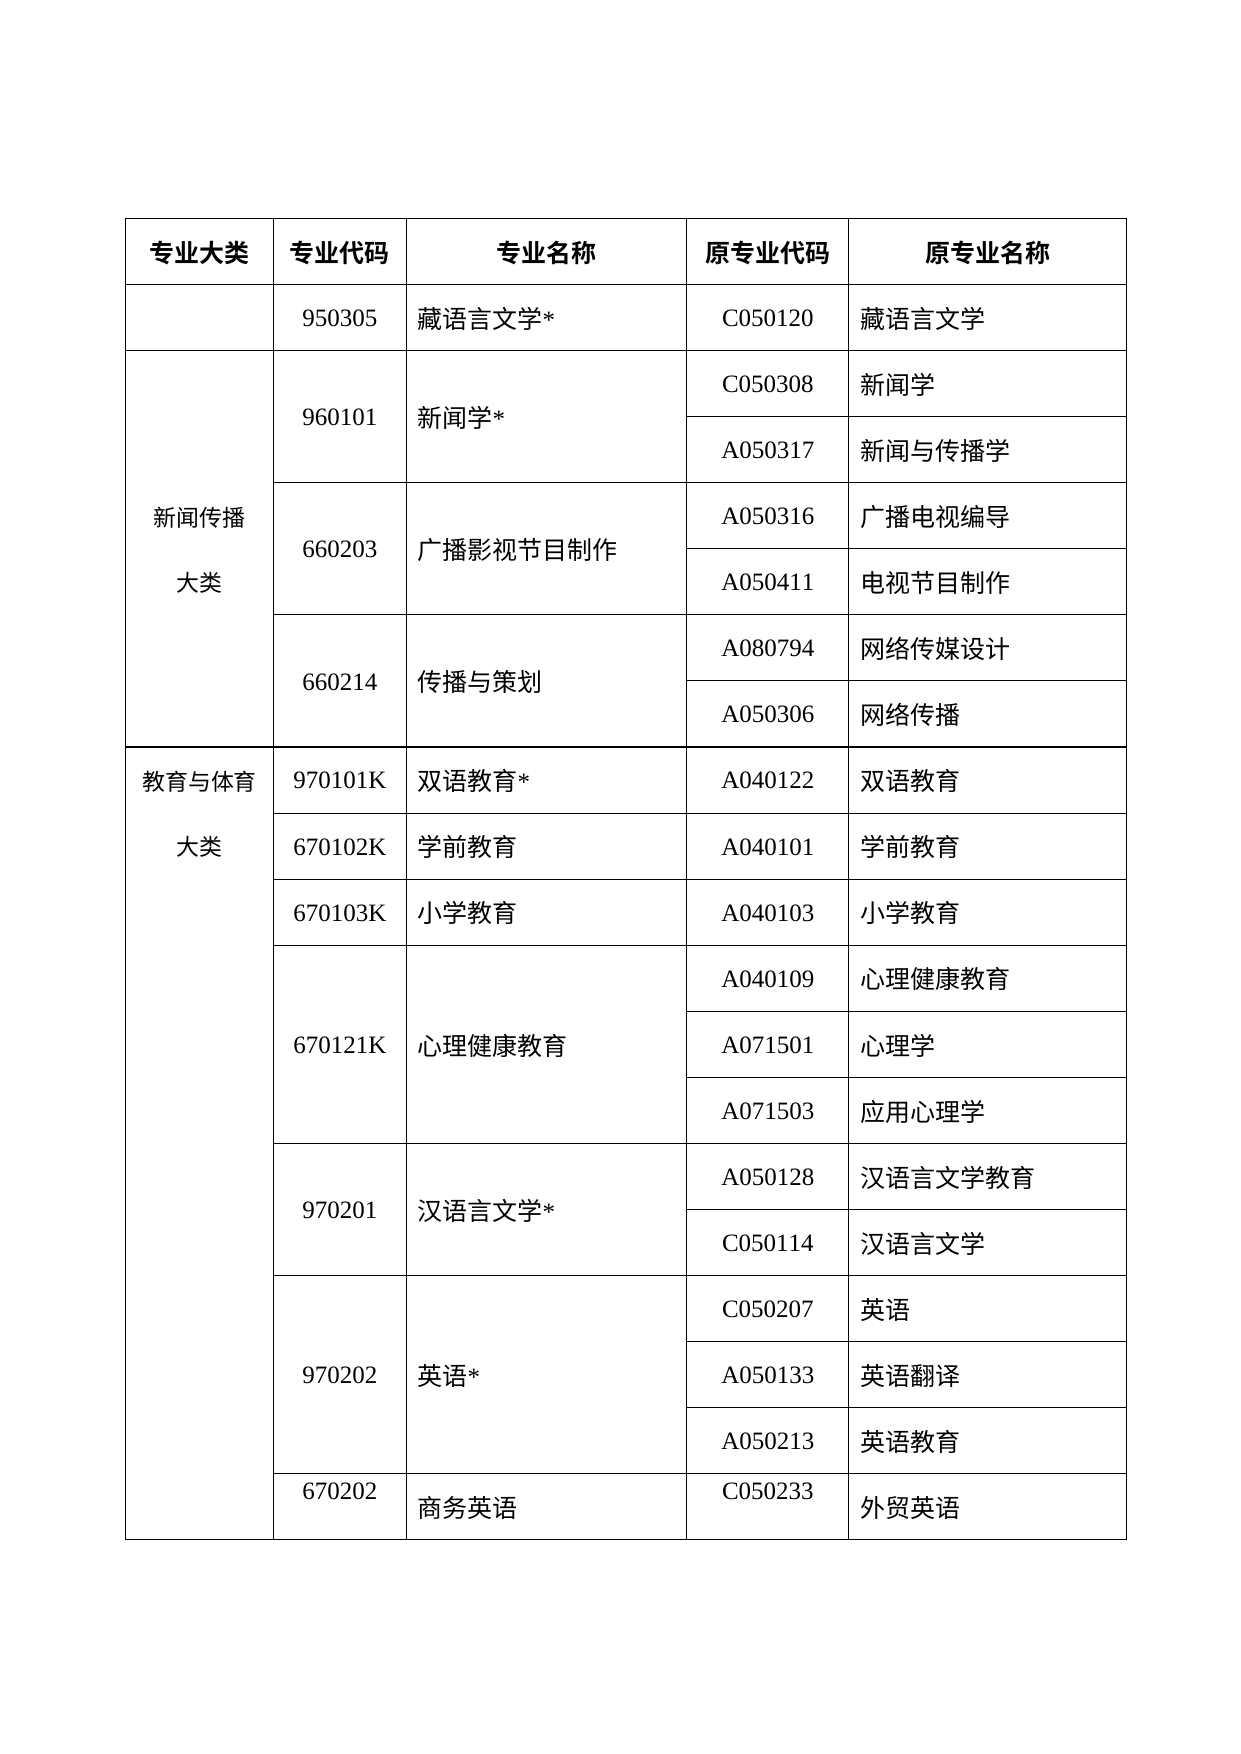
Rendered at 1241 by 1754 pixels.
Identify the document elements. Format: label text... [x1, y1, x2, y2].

table_cell 网络传播 [849, 681, 1126, 746]
table_cell 心理健康教育 [407, 946, 686, 1143]
table_cell 汉语言文学 [849, 1210, 1126, 1275]
table_cell 新闻学 [849, 351, 1126, 416]
table_cell 970101K [274, 748, 406, 812]
table_cell A071503 [687, 1078, 848, 1143]
table_cell 970202 [274, 1276, 406, 1473]
table_cell 新闻传播 大类 [126, 351, 273, 746]
table_cell 小学教育 [407, 880, 686, 944]
table_cell 新闻学* [407, 351, 686, 482]
table_cell 广播影视节目制作 [407, 483, 686, 614]
table_cell 新闻与传播学 [849, 417, 1126, 482]
table_cell C050207 [687, 1276, 848, 1341]
table_header 原专业代码 [687, 219, 848, 284]
table_cell C050114 [687, 1210, 848, 1275]
table_cell 670202 [274, 1474, 406, 1539]
table_cell 学前教育 [849, 814, 1126, 878]
table_cell 心理学 [849, 1012, 1126, 1077]
table_cell A040109 [687, 946, 848, 1011]
table_cell 670121K [274, 946, 406, 1143]
table_cell 660203 [274, 483, 406, 614]
table_cell 藏语言文学 [849, 285, 1126, 350]
table_cell 教育与体育 大类 [126, 748, 273, 1539]
table_header 专业名称 [407, 219, 686, 284]
table_cell 小学教育 [849, 880, 1126, 944]
table_cell 广播电视编导 [849, 483, 1126, 548]
table_cell 英语 [849, 1276, 1126, 1341]
table_cell A040103 [687, 880, 848, 944]
table_cell A050317 [687, 417, 848, 482]
table_cell 电视节目制作 [849, 549, 1126, 614]
table_cell 960101 [274, 351, 406, 482]
table_cell 英语教育 [849, 1408, 1126, 1473]
table_cell 藏语言文学* [407, 285, 686, 350]
table_cell C050233 [687, 1474, 848, 1539]
table_cell A040101 [687, 814, 848, 878]
table_header 专业大类 [126, 219, 273, 284]
table_cell A040122 [687, 748, 848, 812]
table_cell 商务英语 [407, 1474, 686, 1539]
table_header 原专业名称 [849, 219, 1126, 284]
table_cell 双语教育 [849, 748, 1126, 812]
table_cell A050133 [687, 1342, 848, 1407]
table_cell 应用心理学 [849, 1078, 1126, 1143]
table_cell C050120 [687, 285, 848, 350]
table_cell A050128 [687, 1144, 848, 1209]
table_cell 双语教育* [407, 748, 686, 812]
table_cell 英语翻译 [849, 1342, 1126, 1407]
table_cell A071501 [687, 1012, 848, 1077]
table_cell 汉语言文学* [407, 1144, 686, 1275]
table_cell 外贸英语 [849, 1474, 1126, 1539]
table_cell A050306 [687, 681, 848, 746]
table_cell 学前教育 [407, 814, 686, 878]
table_cell C050308 [687, 351, 848, 416]
table_cell A050411 [687, 549, 848, 614]
table_cell 心理健康教育 [849, 946, 1126, 1011]
table_cell 670102K [274, 814, 406, 878]
table_cell 950305 [274, 285, 406, 350]
table_cell A080794 [687, 615, 848, 680]
table_cell 英语* [407, 1276, 686, 1473]
table_cell 网络传媒设计 [849, 615, 1126, 680]
table_cell 660214 [274, 615, 406, 746]
table_cell A050316 [687, 483, 848, 548]
table_cell 970201 [274, 1144, 406, 1275]
table_cell 传播与策划 [407, 615, 686, 746]
table_cell 汉语言文学教育 [849, 1144, 1126, 1209]
table_header 专业代码 [274, 219, 406, 284]
table_cell 670103K [274, 880, 406, 944]
table_cell A050213 [687, 1408, 848, 1473]
